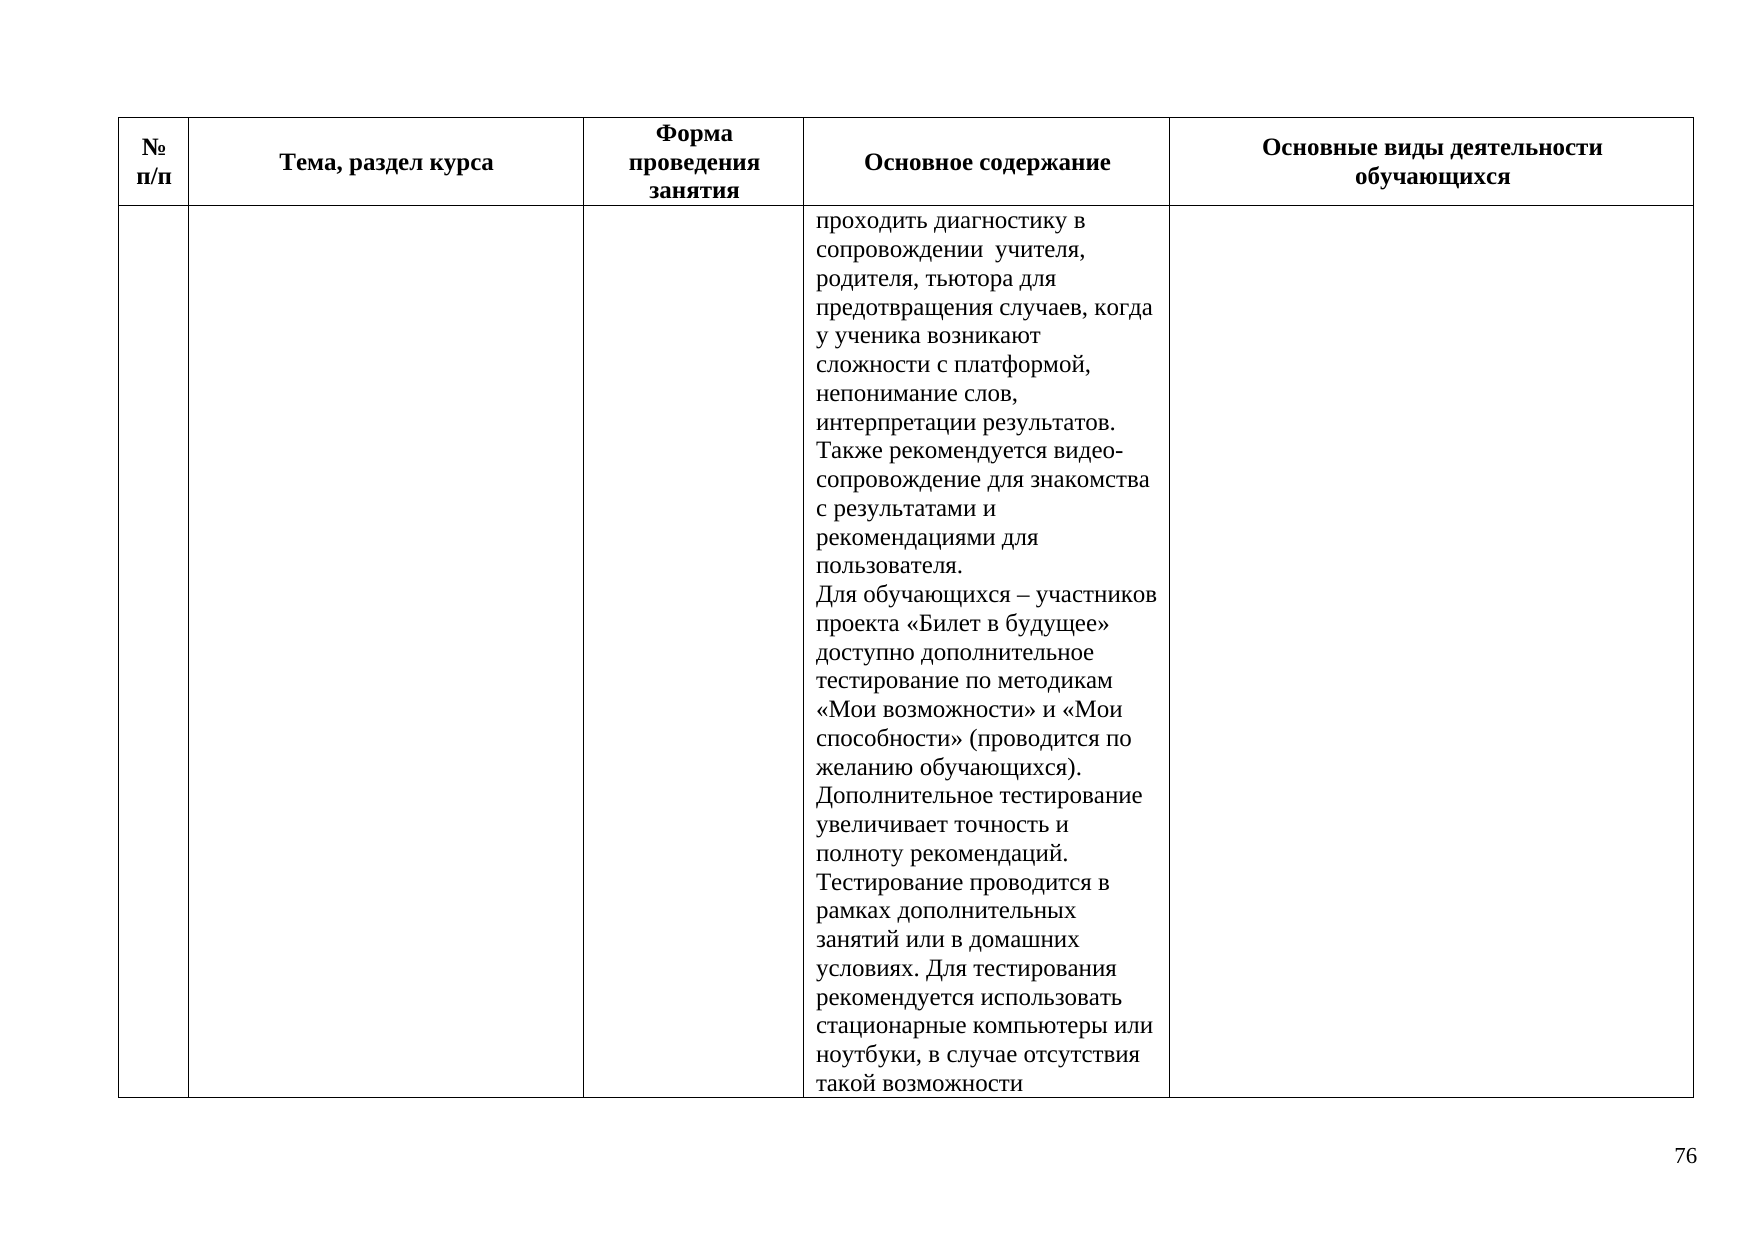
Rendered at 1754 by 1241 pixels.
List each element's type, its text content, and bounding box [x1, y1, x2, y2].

table_header Основные виды деятельности обучающихся [1170, 118, 1693, 204]
table_cell [119, 206, 188, 1097]
table_cell [189, 206, 583, 1097]
table_header Форма проведения занятия [584, 118, 803, 204]
table_cell [1170, 206, 1693, 1097]
table_cell [584, 206, 803, 1097]
table_header Основное содержание [804, 118, 1169, 204]
table_header Тема, раздел курса [189, 118, 583, 204]
table_header № п/п [119, 118, 188, 204]
table_cell проходить диагностику в сопровождении учителя, родителя, тьютора для предотвращения случаев, когда у ученика возникают сложности с платформой, непонимание слов, интерпретации результатов. Также рекомендуется видео- сопровождение для знакомства с результатами и рекомендациями для пользователя. Для обучающихся – участников проекта «Билет в будущее» доступно дополнительное тестирование по методикам «Мои возможности» и «Мои способности» (проводится по желанию обучающихся). Дополнительное тестирование увеличивает точность и полноту рекомендаций. Тестирование проводится в рамках дополнительных занятий или в домашних условиях. Для тестирования рекомендуется использовать стационарные компьютеры или ноутбуки, в случае отсутствия такой возможности [804, 206, 1169, 1097]
